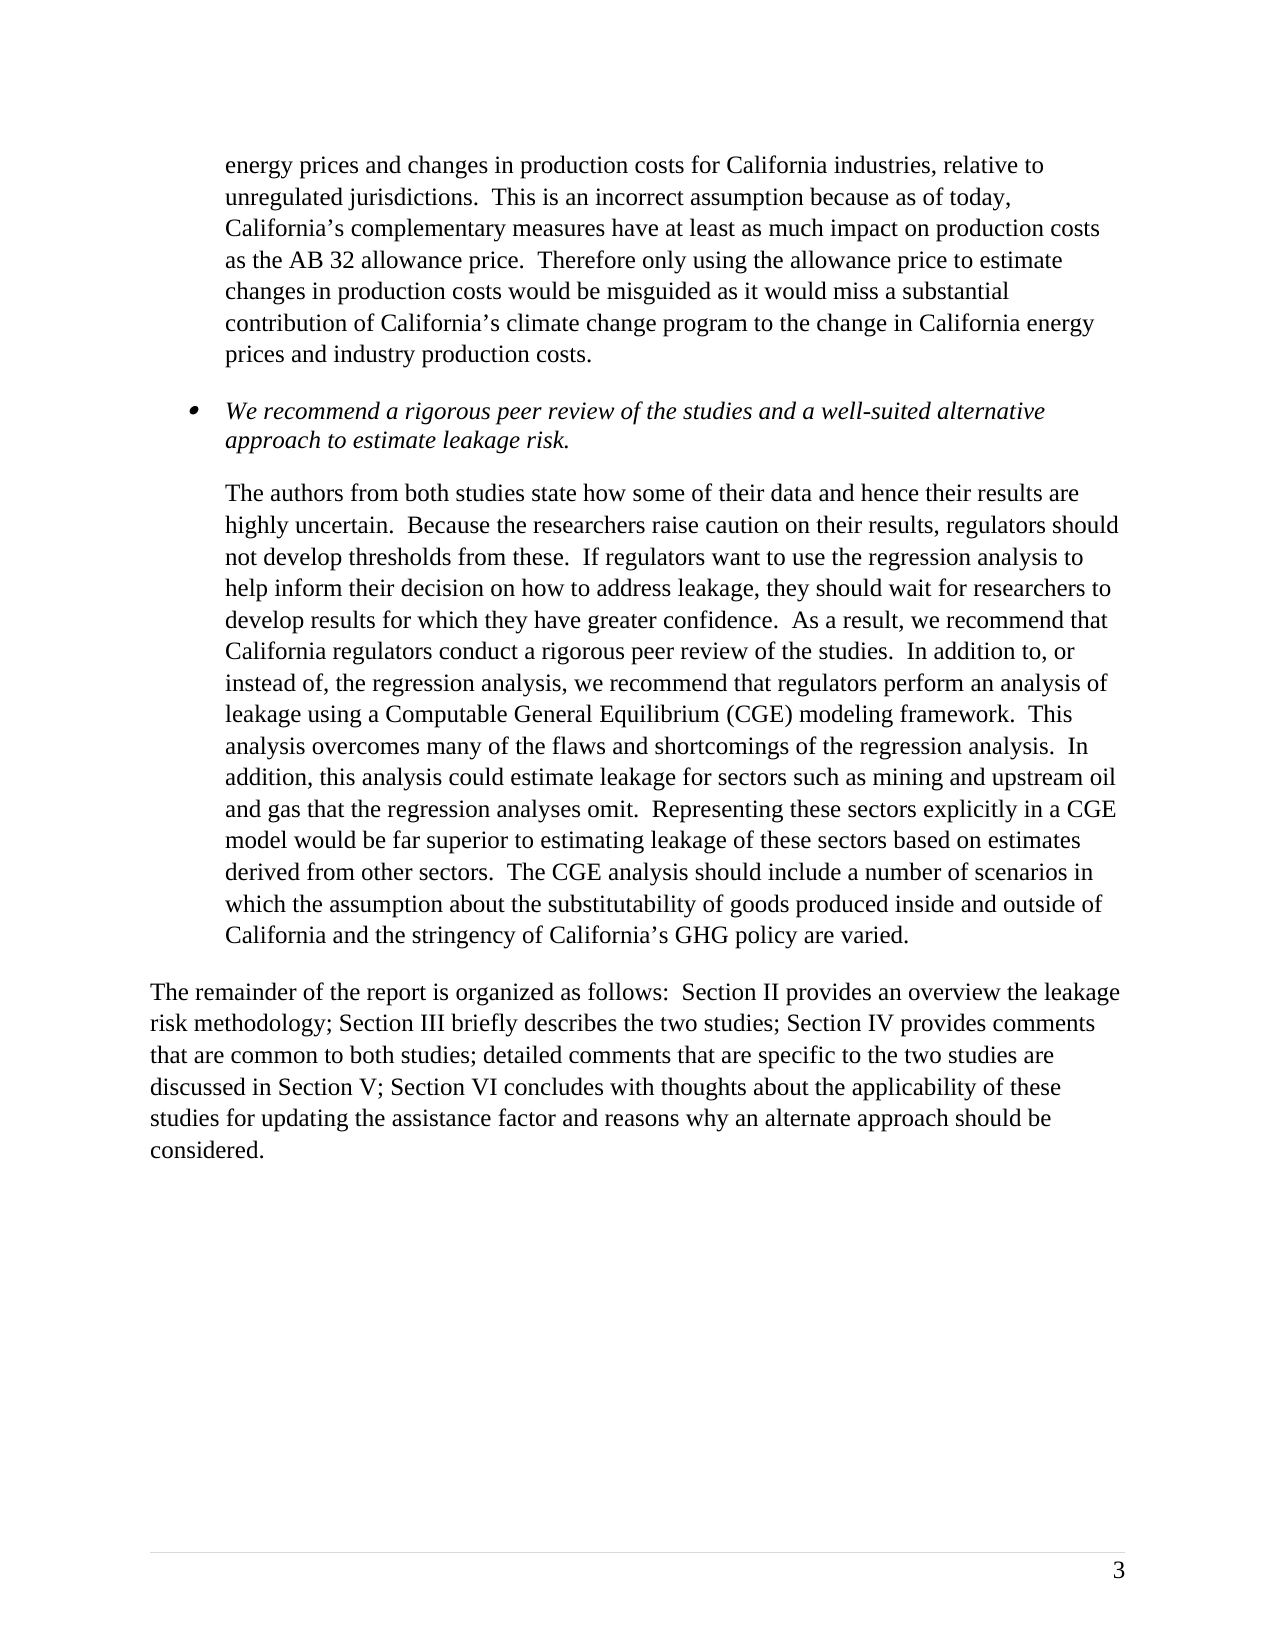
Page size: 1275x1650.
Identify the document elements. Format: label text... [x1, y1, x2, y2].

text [225, 150, 1125, 368]
list We recommend a rigorous peer review of the studies and a well-suited alternative approach to estimate leakage risk. [187, 396, 1125, 453]
text The authors from both studies state how some of their data and hence their results are highly uncertain. Because the researchers raise caution on their results, regulators should not develop thresholds from these. If regulators want to use the regression analysis to help inform their decision on how to address leakage, they should wait for researchers to develop results for which they have greater confidence. As a result, we recommend that California regulators conduct a rigorous peer review of the studies. In addition to, or instead of, the regression analysis, we recommend that regulators perform an analysis of leakage using a Computable General Equilibrium (CGE) modeling framework. This analysis overcomes many of the flaws and shortcomings of the regression analysis. In addition, this analysis could estimate leakage for sectors such as mining and upstream oil and gas that the regression analyses omit. Representing these sectors explicitly in a CGE model would be far superior to estimating leakage of these sectors based on estimates derived from other sectors. The CGE analysis should include a number of scenarios in which the assumption about the substitutability of goods produced inside and outside of California and the stringency of California’s GHG policy are varied. [225, 478, 1125, 949]
text The remainder of the report is organized as follows: Section II provides an overview the leakage risk methodology; Section III briefly describes the two studies; Section IV provides comments that are common to both studies; detailed comments that are specific to the two studies are discussed in Section V; Section VI concludes with thoughts about the applicability of these studies for updating the assistance factor and reasons why an alternate approach should be considered. [150, 977, 1125, 1163]
